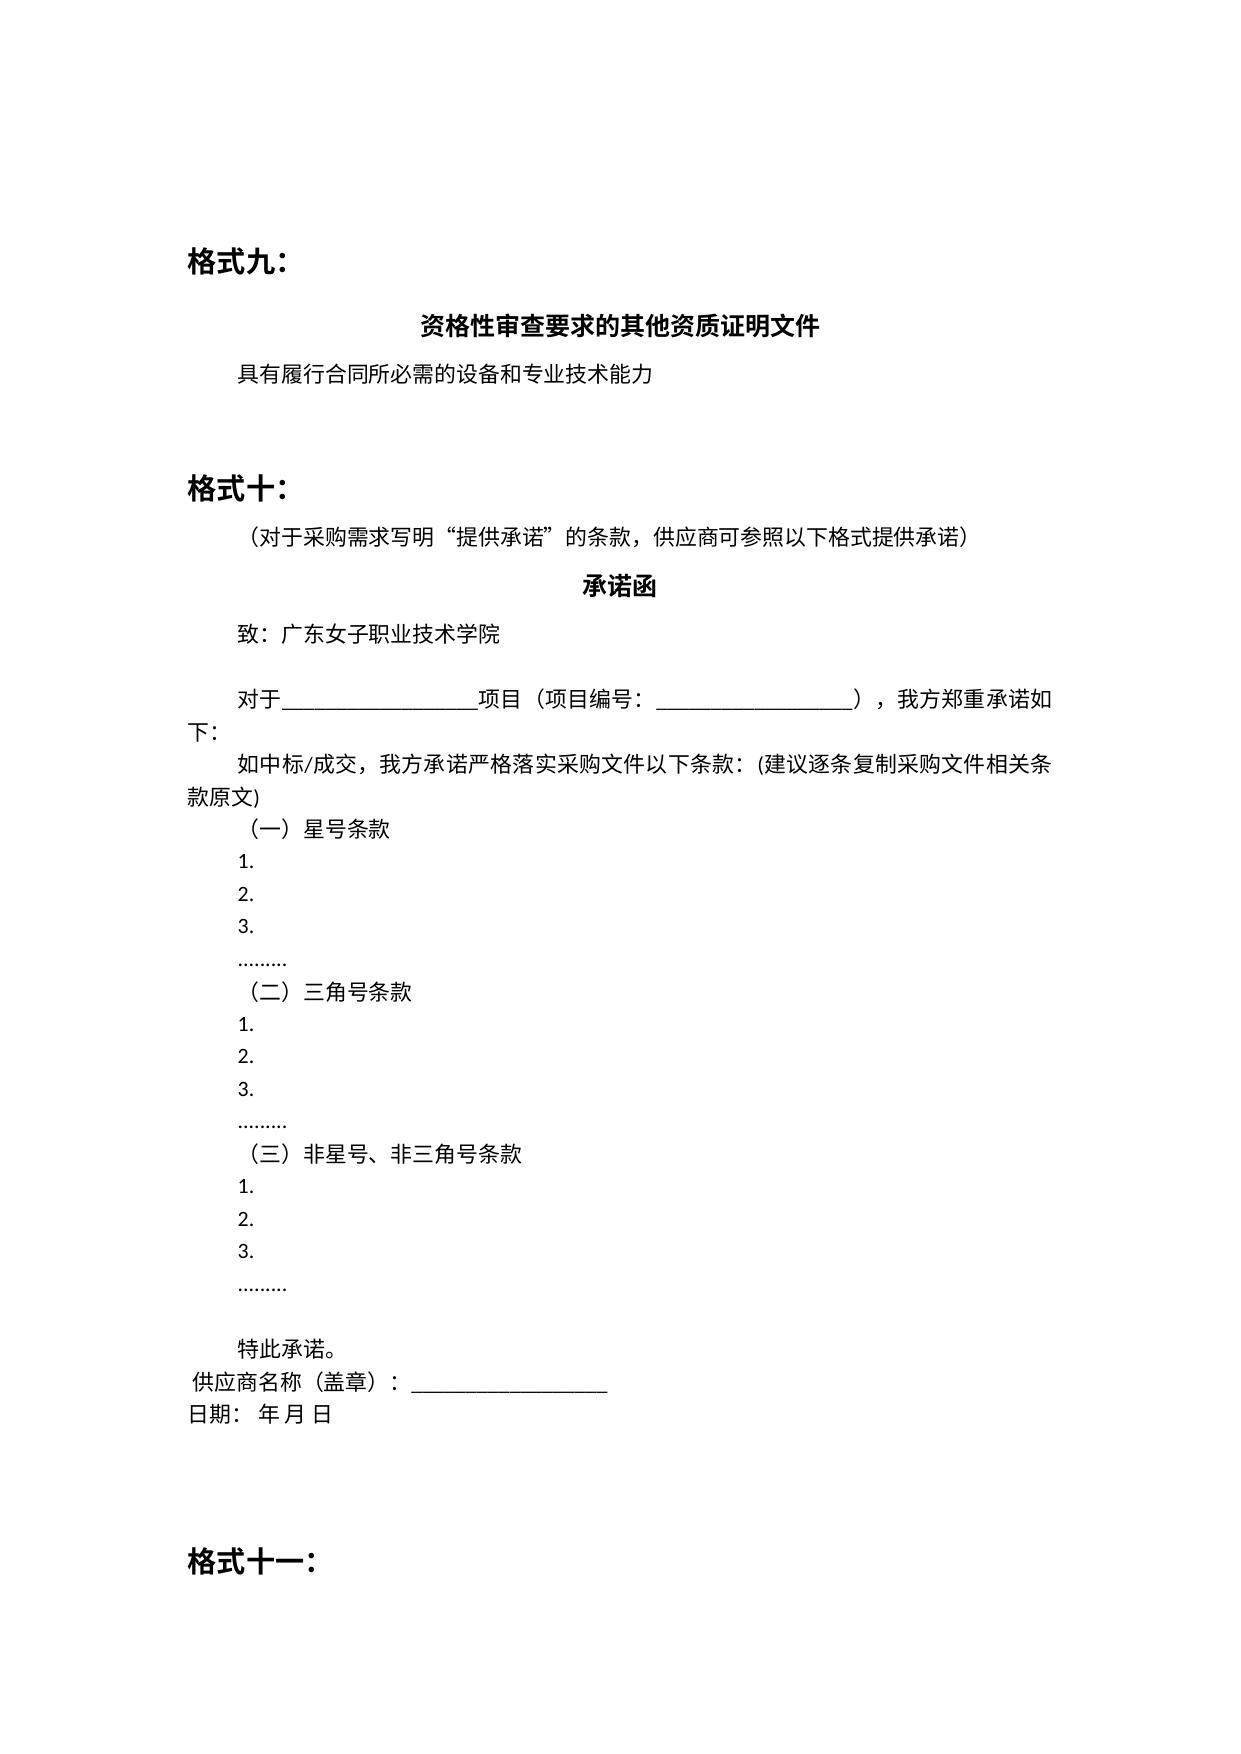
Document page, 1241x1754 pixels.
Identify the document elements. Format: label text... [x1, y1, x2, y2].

text ......... [187, 1104, 1053, 1137]
text 供应商名称（盖章）：__________________ [187, 1364, 1053, 1397]
text 3. [187, 909, 1053, 942]
text 对于__________________项目（项目编号：__________________），我方郑重承诺如下： [187, 682, 1053, 747]
text ......... [187, 1267, 1053, 1332]
text 2. [187, 1039, 1053, 1072]
text 格式九： [187, 227, 1053, 292]
text 具有履行合同所必需的设备和专业技术能力 [187, 357, 1053, 389]
text 1. [187, 1007, 1053, 1039]
text 资格性审查要求的其他资质证明文件 [187, 292, 1053, 357]
text 1. [187, 844, 1053, 877]
text 格式十： [187, 454, 1053, 519]
text （三）非星号、非三角号条款 [187, 1137, 1053, 1169]
text 致：广东女子职业技术学院 [187, 617, 1053, 682]
text 日期： 年 月 日 [187, 1397, 1053, 1429]
text ......... [187, 942, 1053, 974]
text （二）三角号条款 [187, 974, 1053, 1007]
text 格式十一： [187, 1527, 1053, 1592]
text 2. [187, 1202, 1053, 1234]
text 承诺函 [187, 552, 1053, 617]
text 如中标/成交，我方承诺严格落实采购文件以下条款：(建议逐条复制采购文件相关条款原文) [187, 747, 1053, 812]
text （一）星号条款 [187, 812, 1053, 844]
text （对于采购需求写明“提供承诺”的条款，供应商可参照以下格式提供承诺） [187, 519, 1053, 552]
text 3. [187, 1072, 1053, 1104]
text 特此承诺。 [187, 1332, 1053, 1364]
text 2. [187, 877, 1053, 909]
text 1. [187, 1169, 1053, 1202]
text 3. [187, 1234, 1053, 1267]
